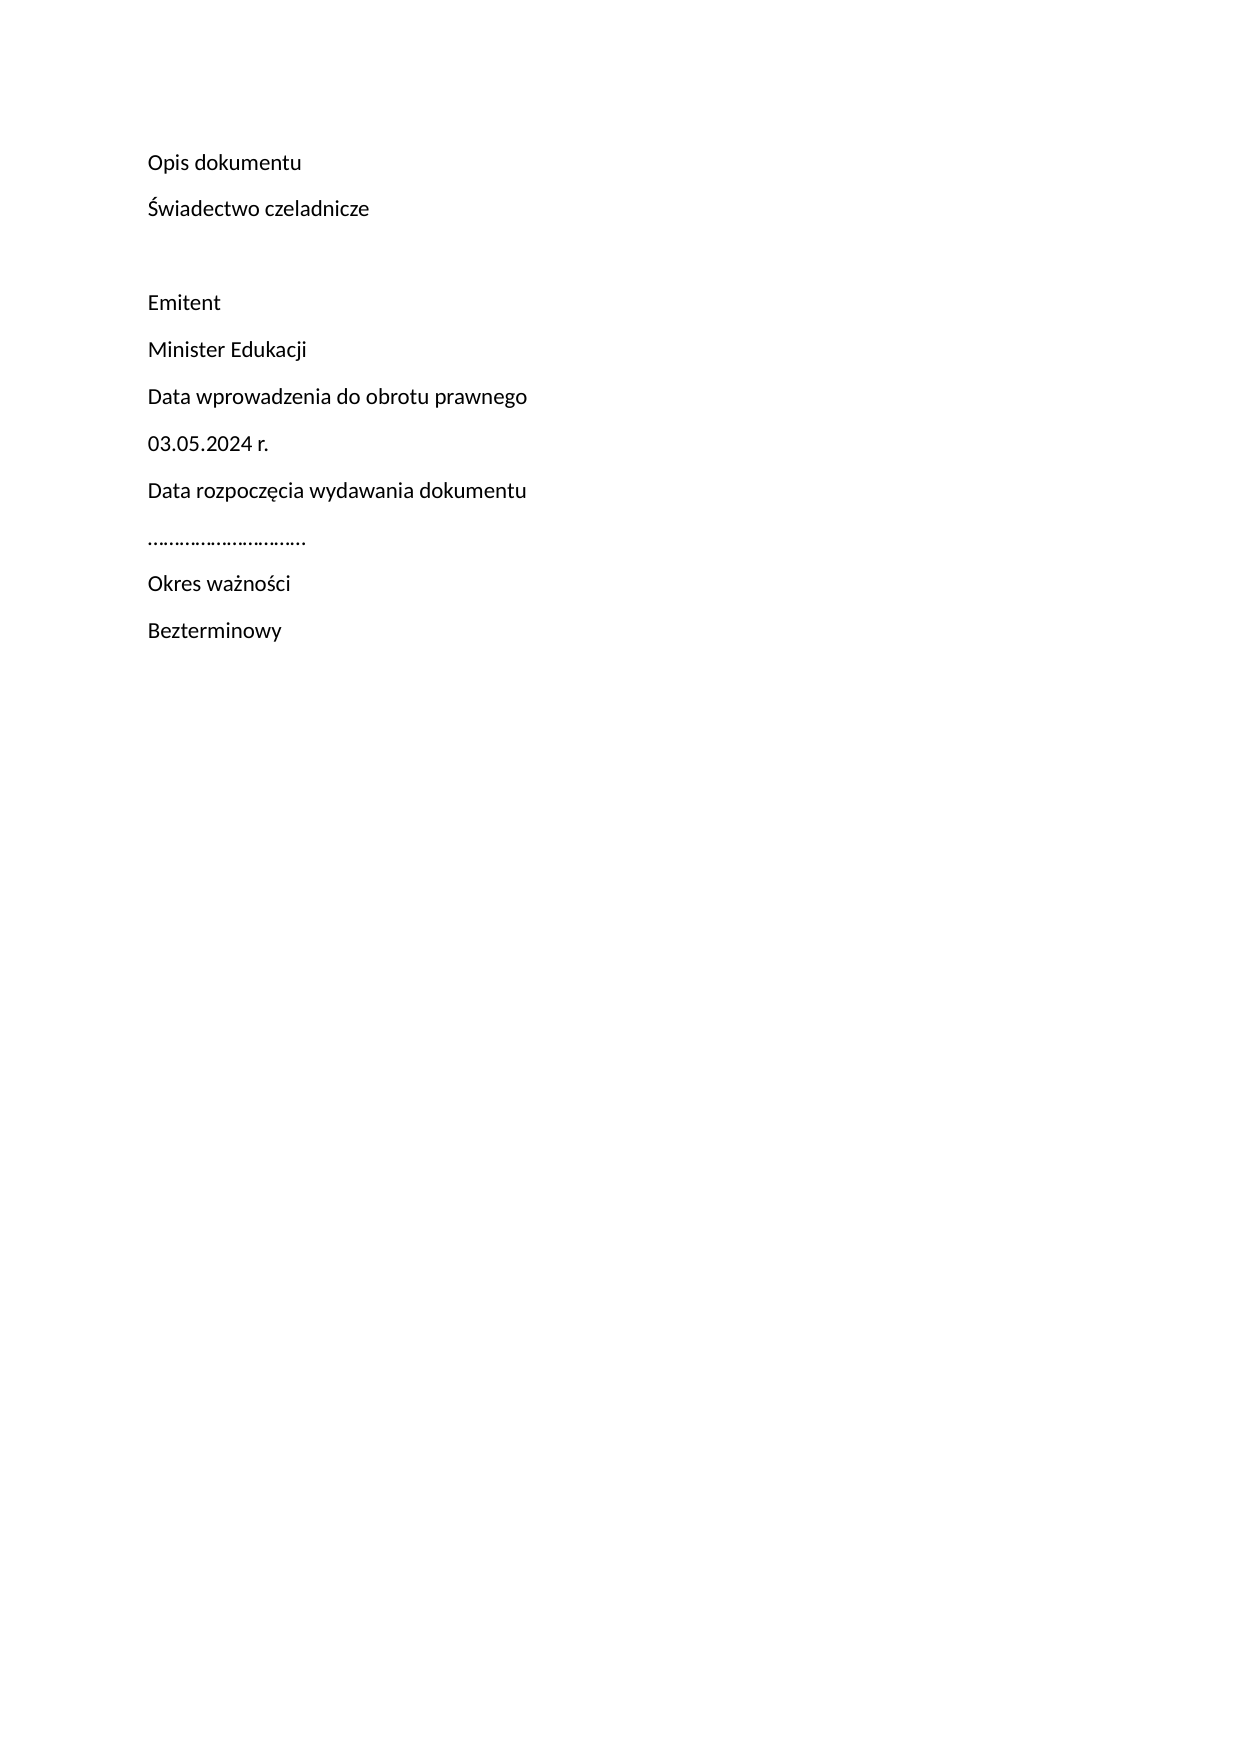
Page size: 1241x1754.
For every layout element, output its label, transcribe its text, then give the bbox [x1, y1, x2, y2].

text ………………………… [148, 523, 1093, 551]
text Minister Edukacji [148, 335, 1093, 363]
text Bezterminowy [148, 616, 1093, 644]
text Opis dokumentu [148, 148, 1093, 176]
text Emitent [148, 288, 1093, 316]
text Okres ważności [148, 569, 1093, 597]
text Świadectwo czeladnicze [148, 194, 1093, 222]
text Data wprowadzenia do obrotu prawnego [148, 382, 1093, 410]
text 03.05.2024 r. [148, 429, 1093, 457]
text Data rozpoczęcia wydawania dokumentu [148, 476, 1093, 504]
